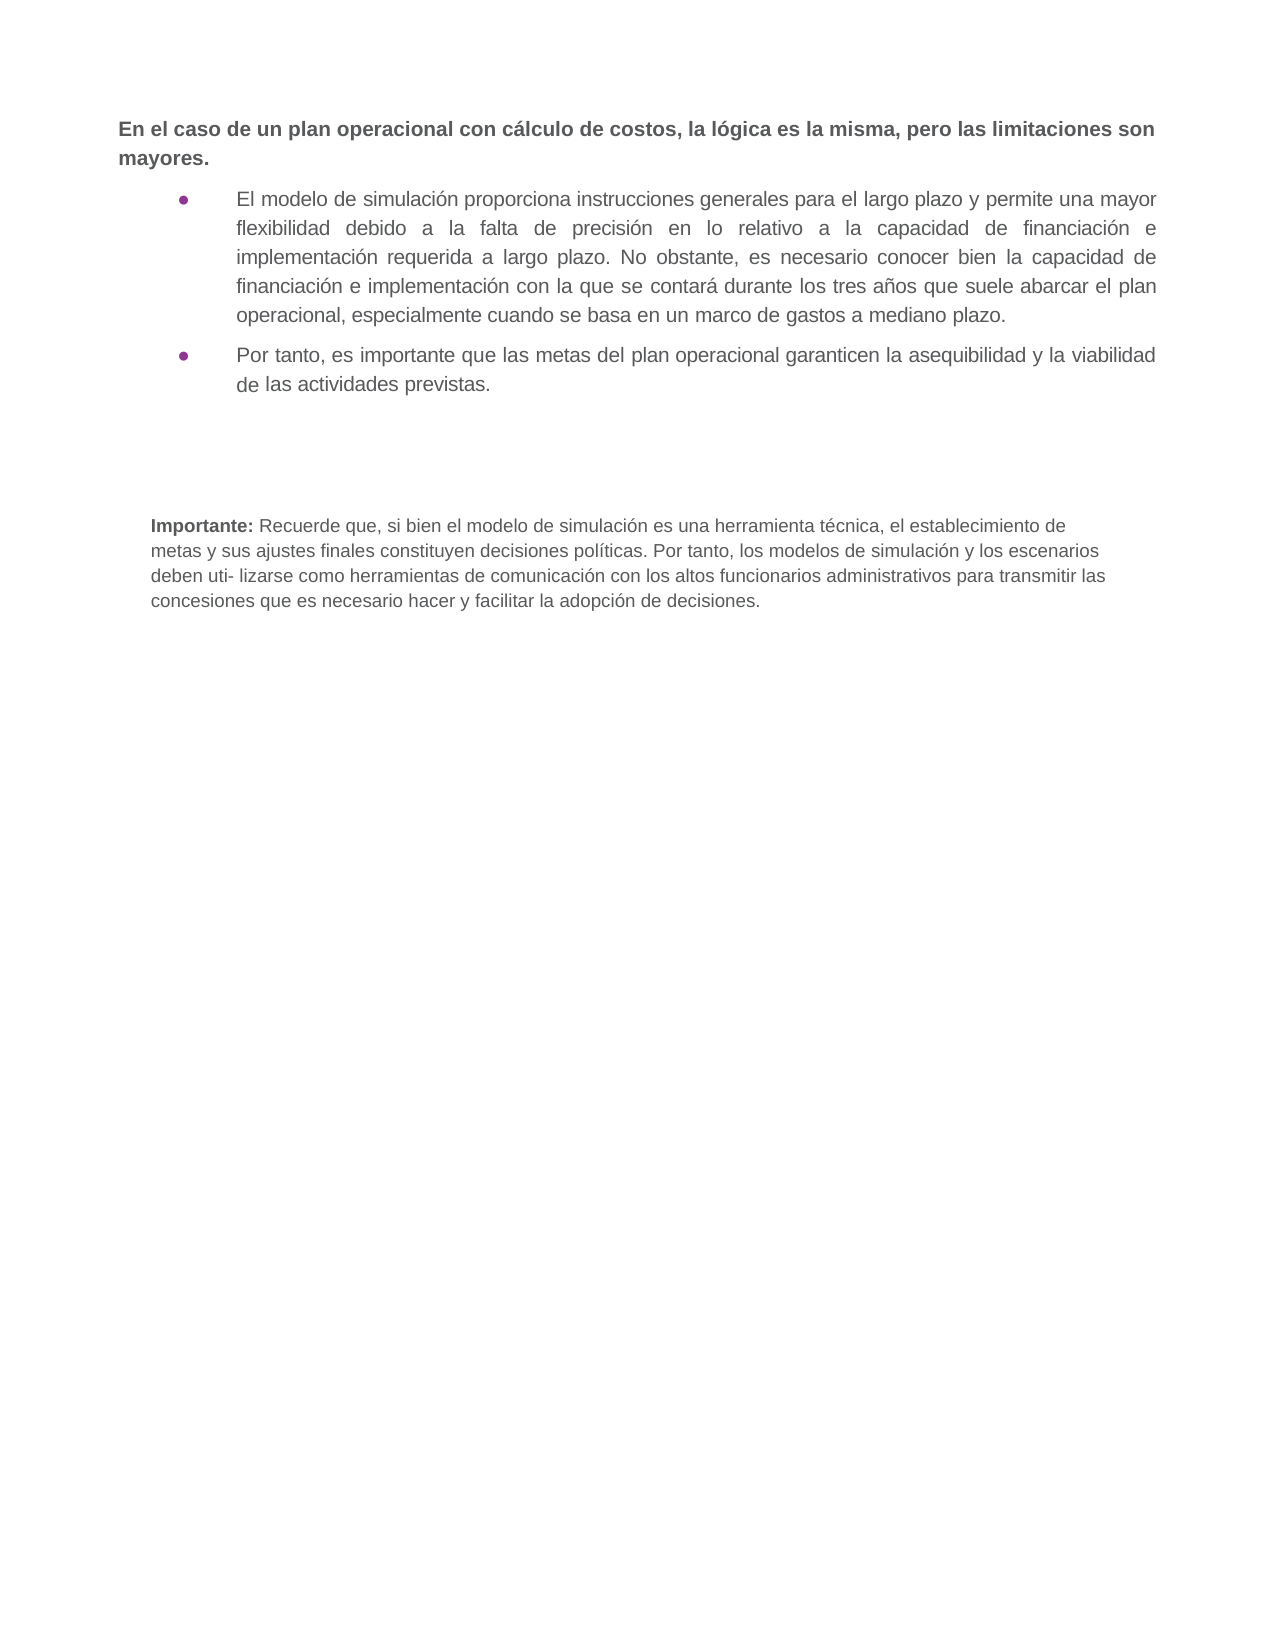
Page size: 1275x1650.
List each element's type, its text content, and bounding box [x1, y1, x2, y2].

list El modelo de simulación proporciona instrucciones generales para el largo plazo y permite una mayor flexibilidad debido a la falta de precisión en lo relativo a la capacidad de financiación e implementación requerida a largo plazo. No obstante, es necesario conocer bien la capacidad de financiación e implementación con la que se contará durante los tres años que suele abarcar el plan operacional, especialmente cuando se basa en un marco de gastos a mediano plazo. [177, 187, 1157, 327]
list Por tanto, es importante que las metas del plan operacional garanticen la asequibilidad y la viabilidad de las actividades previstas. [177, 343, 1157, 397]
subtitle En el caso de un plan operacional con cálculo de costos, la lógica es la misma, pero las limitaciones son mayores. [118, 117, 1159, 170]
